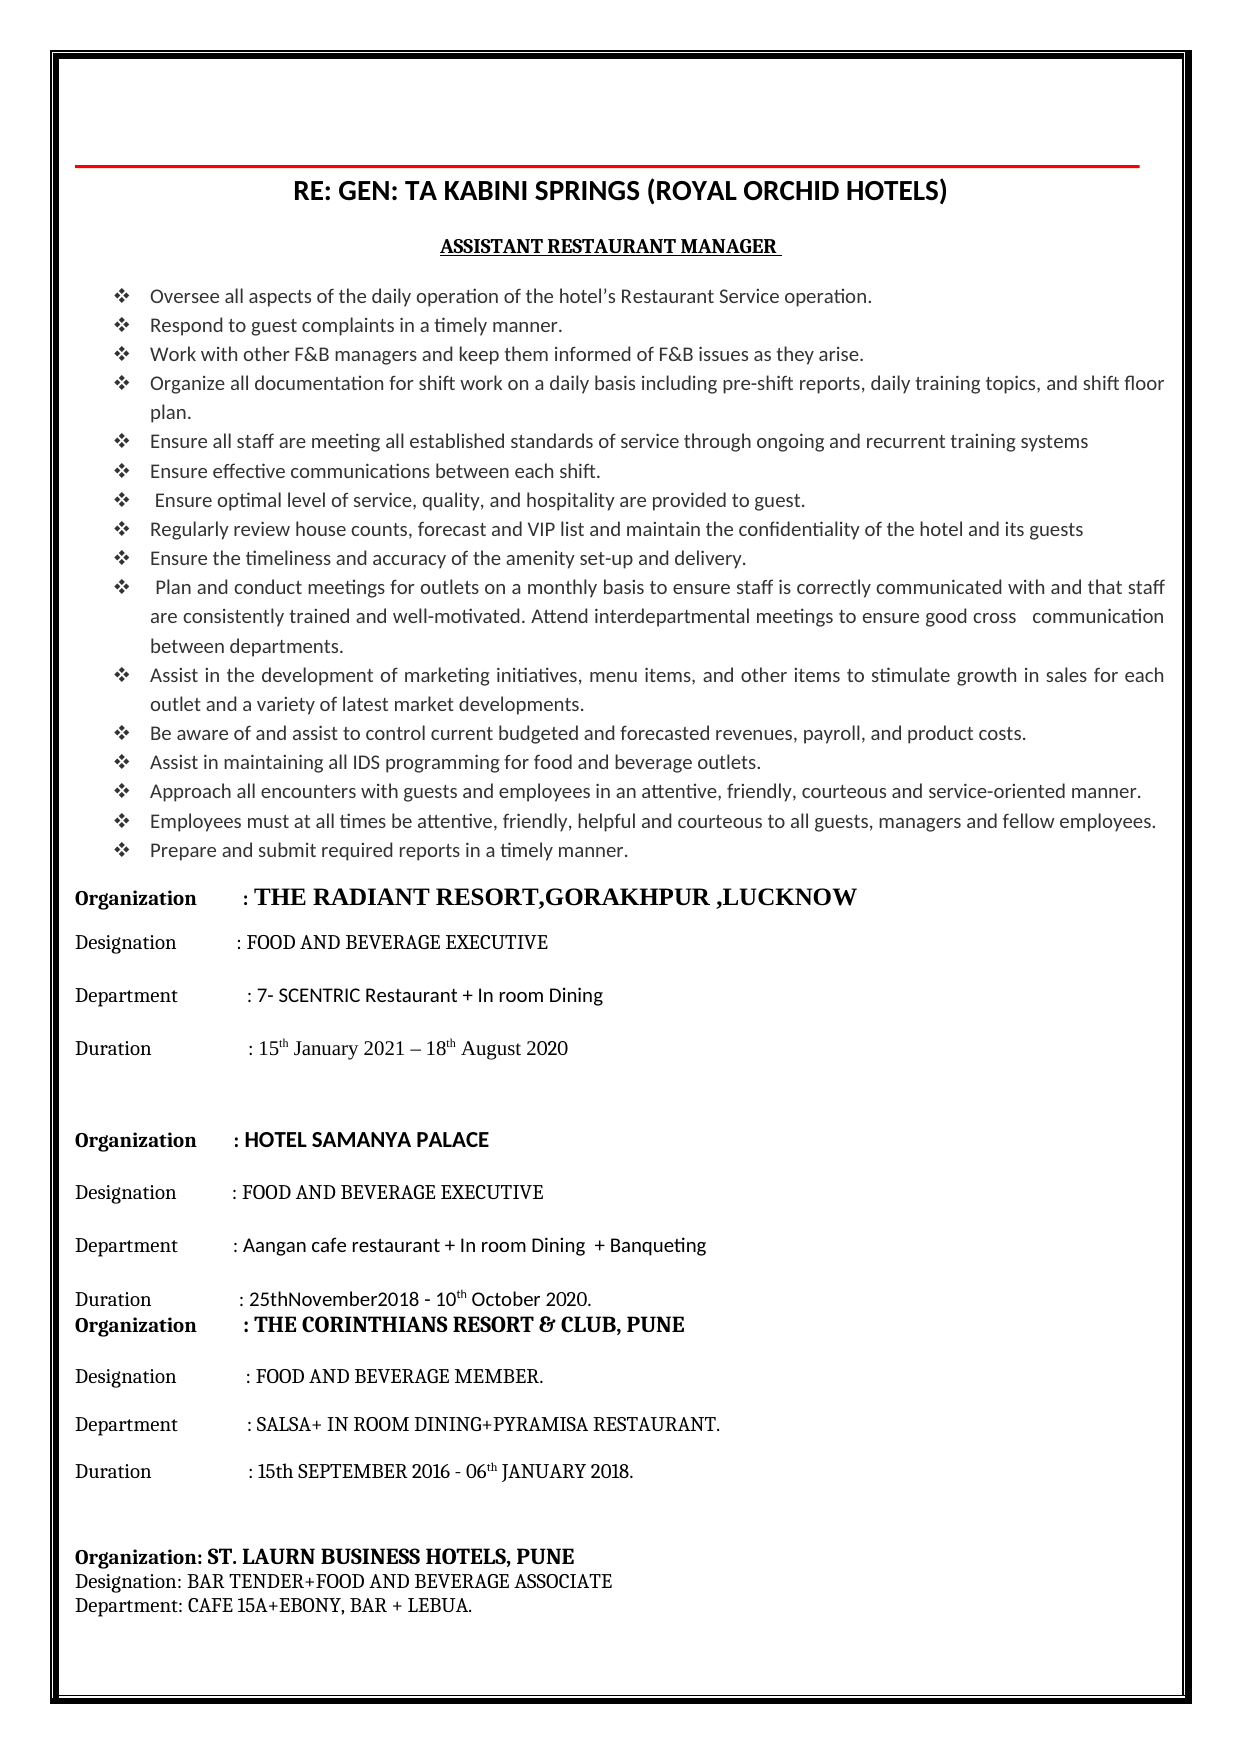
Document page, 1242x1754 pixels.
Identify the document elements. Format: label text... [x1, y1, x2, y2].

list Ensure the timeliness and accuracy of the amenity set-up and delivery. [112, 545, 1167, 571]
list Ensure all staff are meeting all established standards of service through ongoing and recurrent training systems [112, 429, 1167, 454]
list Work with other F&B managers and keep them informed of F&B issues as they arise. [112, 341, 1167, 367]
text Department : Aangan cafe restaurant + In room Dining + Banqueting [75, 1233, 1167, 1258]
text Organization : HOTEL SAMANYA PALACE [75, 1125, 916, 1153]
list Employees must at all times be attentive, friendly, helpful and courteous to all guests, managers and fellow employees. [112, 808, 1167, 833]
list Respond to guest complaints in a timely manner. [112, 312, 1167, 337]
text Designation: BAR TENDER+FOOD AND BEVERAGE ASSOCIATE [75, 1570, 916, 1594]
list Be aware of and assist to control current budgeted and forecasted revenues, payroll, and product costs. [112, 720, 1167, 746]
text Department : SALSA+ IN ROOM DINING+PYRAMISA RESTAURANT. [75, 1412, 1167, 1436]
list Approach all encounters with guests and employees in an attentive, friendly, courteous and service-oriented manner. [112, 779, 1167, 804]
text RE: GEN: TA KABINI SPRINGS (ROYAL ORCHID HOTELS) [75, 172, 1167, 208]
list Regularly review house counts, forecast and VIP list and maintain the confidentiality of the hotel and its guests [112, 516, 1167, 542]
list Assist in the development of marketing initiatives, menu items, and other items to stimulate growth in sales for each outlet and a variety of latest market developments. [112, 662, 1167, 717]
list Oversee all aspects of the daily operation of the hotel’s Restaurant Service operation. [112, 283, 1167, 308]
text Duration : 15th January 2021 – 18th August 2020 [75, 1036, 1167, 1061]
text ASSISTANT RESTAURANT MANAGER [75, 234, 1167, 258]
text Organization: ST. LAURN BUSINESS HOTELS, PUNE [75, 1543, 916, 1570]
text Organization : THE CORINTHIANS RESORT & CLUB, PUNE [75, 1312, 916, 1338]
list Assist in maintaining all IDS programming for food and beverage outlets. [112, 749, 1167, 775]
text Duration : 25thNovember2018 - 10th October 2020. [75, 1286, 1167, 1312]
text Department : 7- SCENTRIC Restaurant + In room Dining [75, 982, 1167, 1008]
text Duration : 15th SEPTEMBER 2016 - 06th JANUARY 2018. [75, 1460, 1167, 1484]
list Ensure effective communications between each shift. [112, 458, 1167, 483]
text Department: CAFE 15A+EBONY, BAR + LEBUA. [75, 1594, 1167, 1618]
list Plan and conduct meetings for outlets on a monthly basis to ensure staff is correctly communicated with and that staff are consistently trained and well-motivated. Attend interdepartmental meetings to ensure good cross communication between departments. [112, 574, 1167, 658]
text Designation : FOOD AND BEVERAGE MEMBER. [75, 1364, 916, 1388]
text Designation : FOOD AND BEVERAGE EXECUTIVE [75, 1181, 916, 1205]
text Designation : FOOD AND BEVERAGE EXECUTIVE [75, 931, 916, 954]
list Ensure optimal level of service, quality, and hospitality are provided to guest. [112, 487, 1167, 512]
list Prepare and submit required reports in a timely manner. [112, 837, 1167, 862]
list Organize all documentation for shift work on a daily basis including pre-shift reports, daily training topics, and shift floor plan. [112, 370, 1167, 425]
text Organization : THE RADIANT RESORT,GORAKHPUR ,LUCKNOW [75, 882, 1167, 911]
